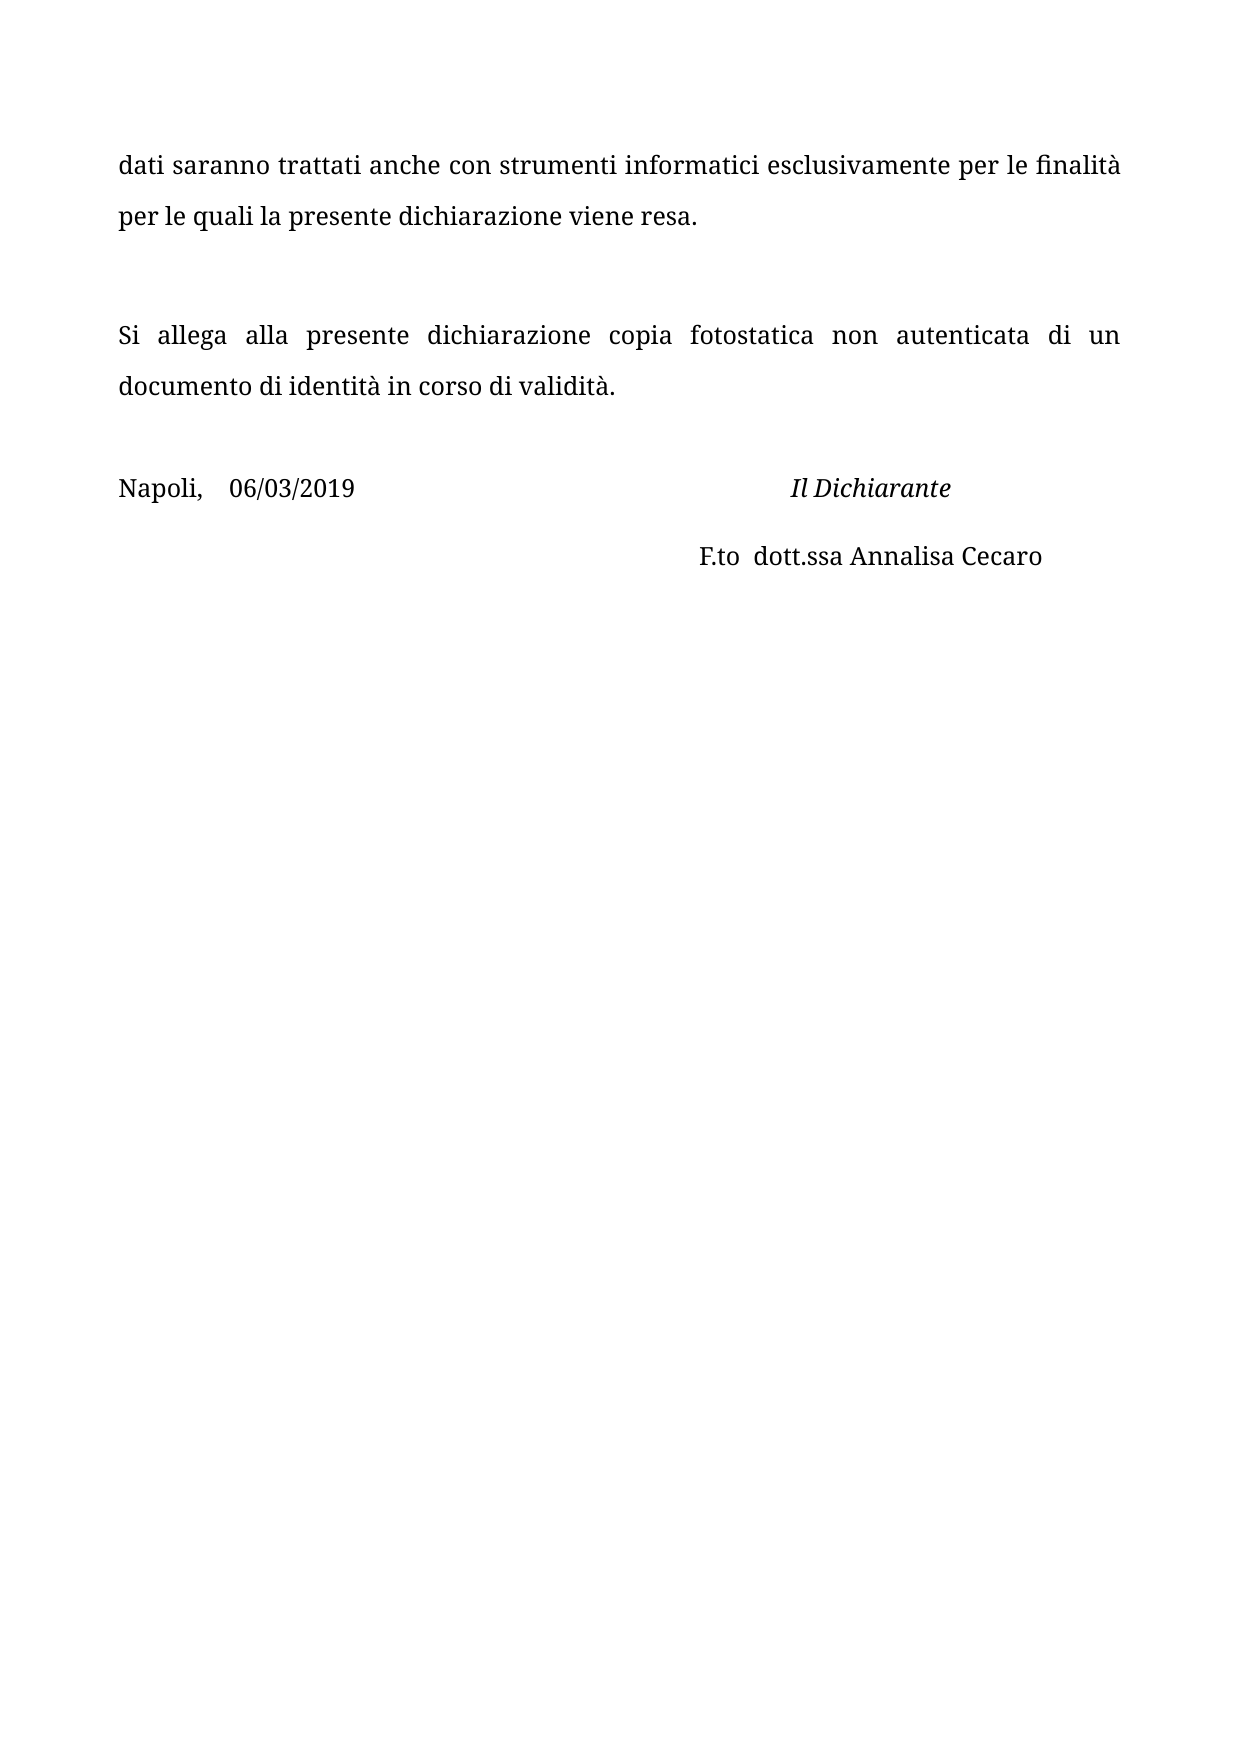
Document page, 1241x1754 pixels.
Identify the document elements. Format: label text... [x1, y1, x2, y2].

table_header Napoli, 06/03/2019 [107, 471, 616, 607]
table_header Il Dichiarante F.to dott.ssa Annalisa Cecaro [616, 471, 1125, 607]
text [118, 148, 1122, 233]
text Si allega alla presente dichiarazione copia fotostatica non autenticata di un documento di identità in corso di validità. [118, 318, 1122, 403]
